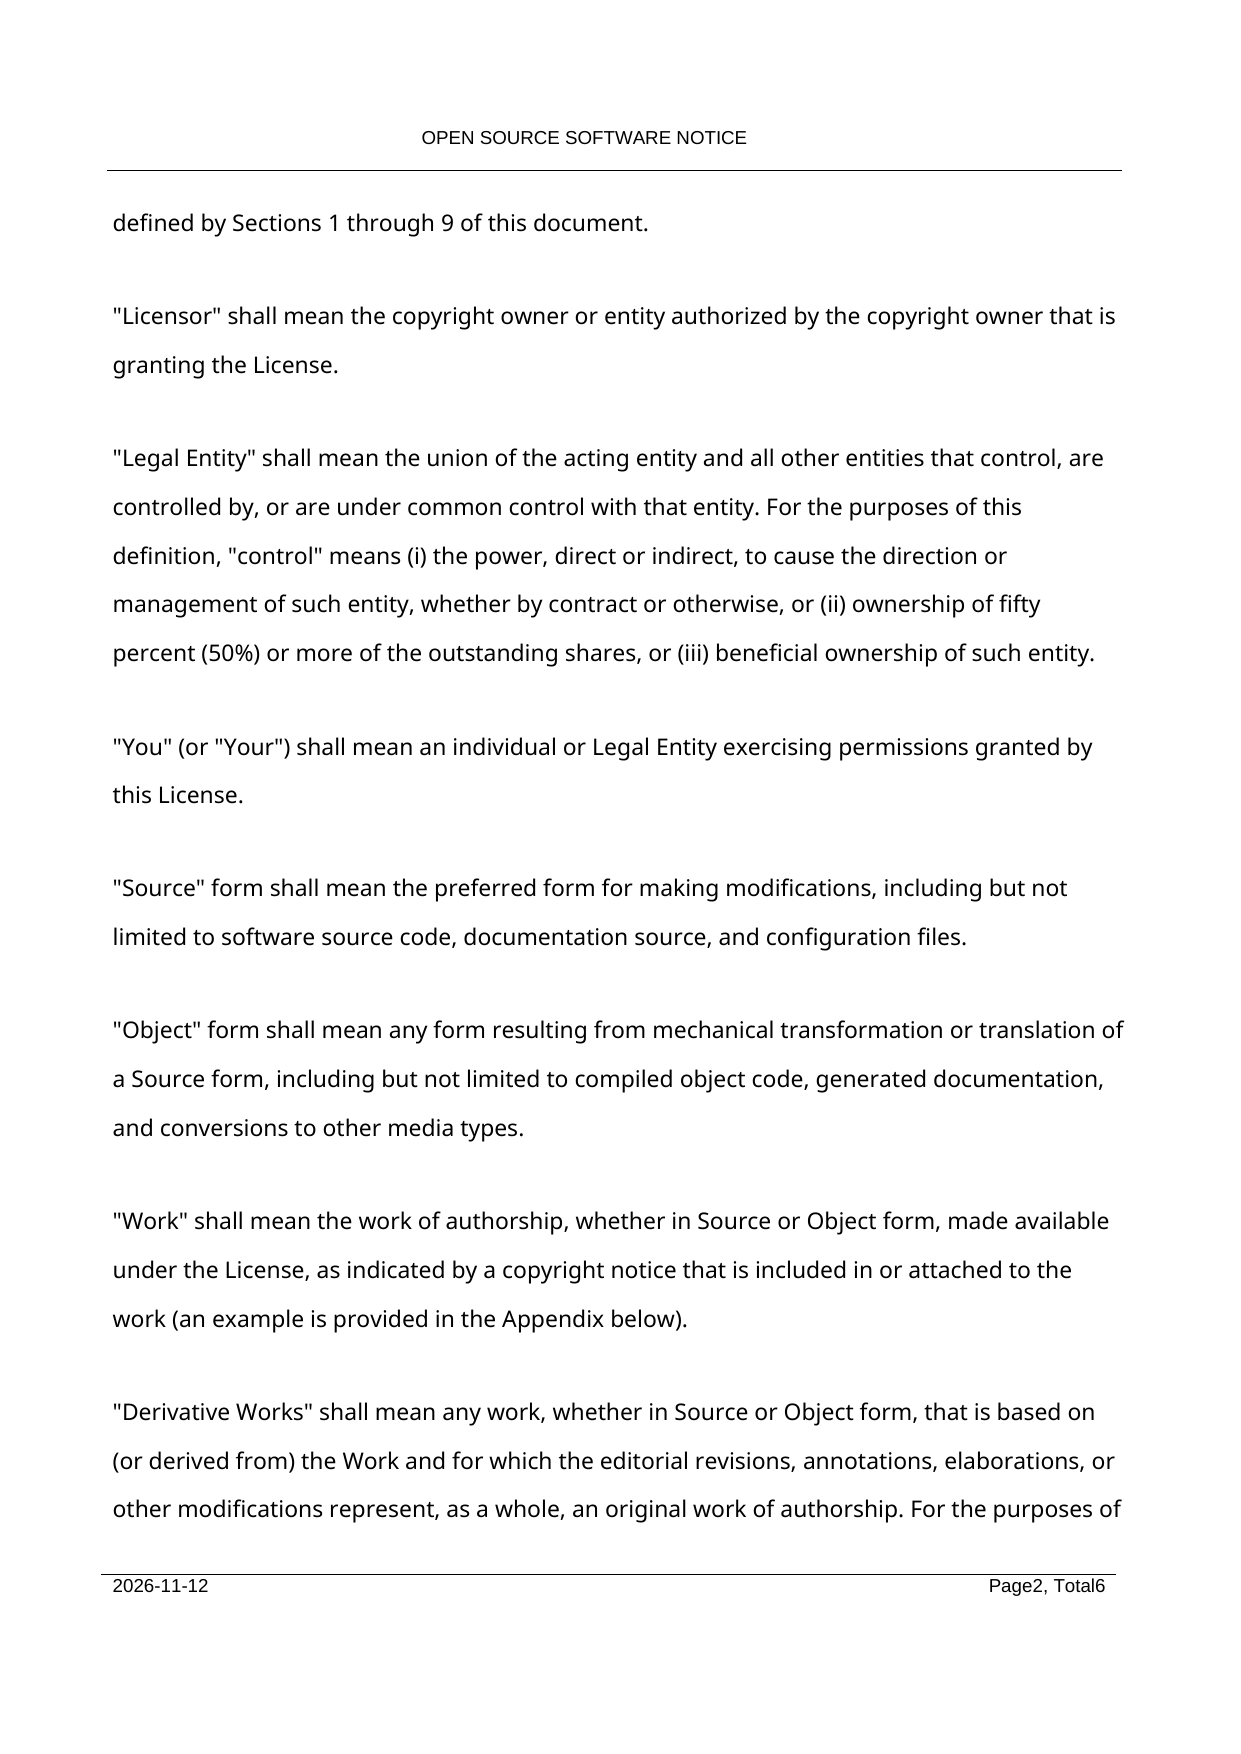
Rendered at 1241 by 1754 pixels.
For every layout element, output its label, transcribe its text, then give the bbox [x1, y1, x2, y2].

text "You" (or "Your") shall mean an individual or Legal Entity exercising permissions granted by this License. [112, 730, 1128, 811]
text "Source" form shall mean the preferred form for making modifications, including but not limited to software source code, documentation source, and configuration files. [112, 872, 1128, 953]
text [112, 206, 1128, 239]
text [112, 1395, 1128, 1525]
text "Legal Entity" shall mean the union of the acting entity and all other entities that control, are controlled by, or are under common control with that entity. For the purposes of this definition, "control" means (i) the power, direct or indirect, to cause the direction or management of such entity, whether by contract or otherwise, or (ii) ownership of fifty percent (50%) or more of the outstanding shares, or (iii) beneficial ownership of such entity. [112, 442, 1128, 669]
text "Work" shall mean the work of authorship, whether in Source or Object form, made available under the License, as indicated by a copyright notice that is included in or attached to the work (an example is provided in the Appendix below). [112, 1204, 1128, 1334]
text "Licensor" shall mean the copyright owner or entity authorized by the copyright owner that is granting the License. [112, 299, 1128, 381]
text "Object" form shall mean any form resulting from mechanical transformation or translation of a Source form, including but not limited to compiled object code, generated documentation, and conversions to other media types. [112, 1014, 1128, 1144]
